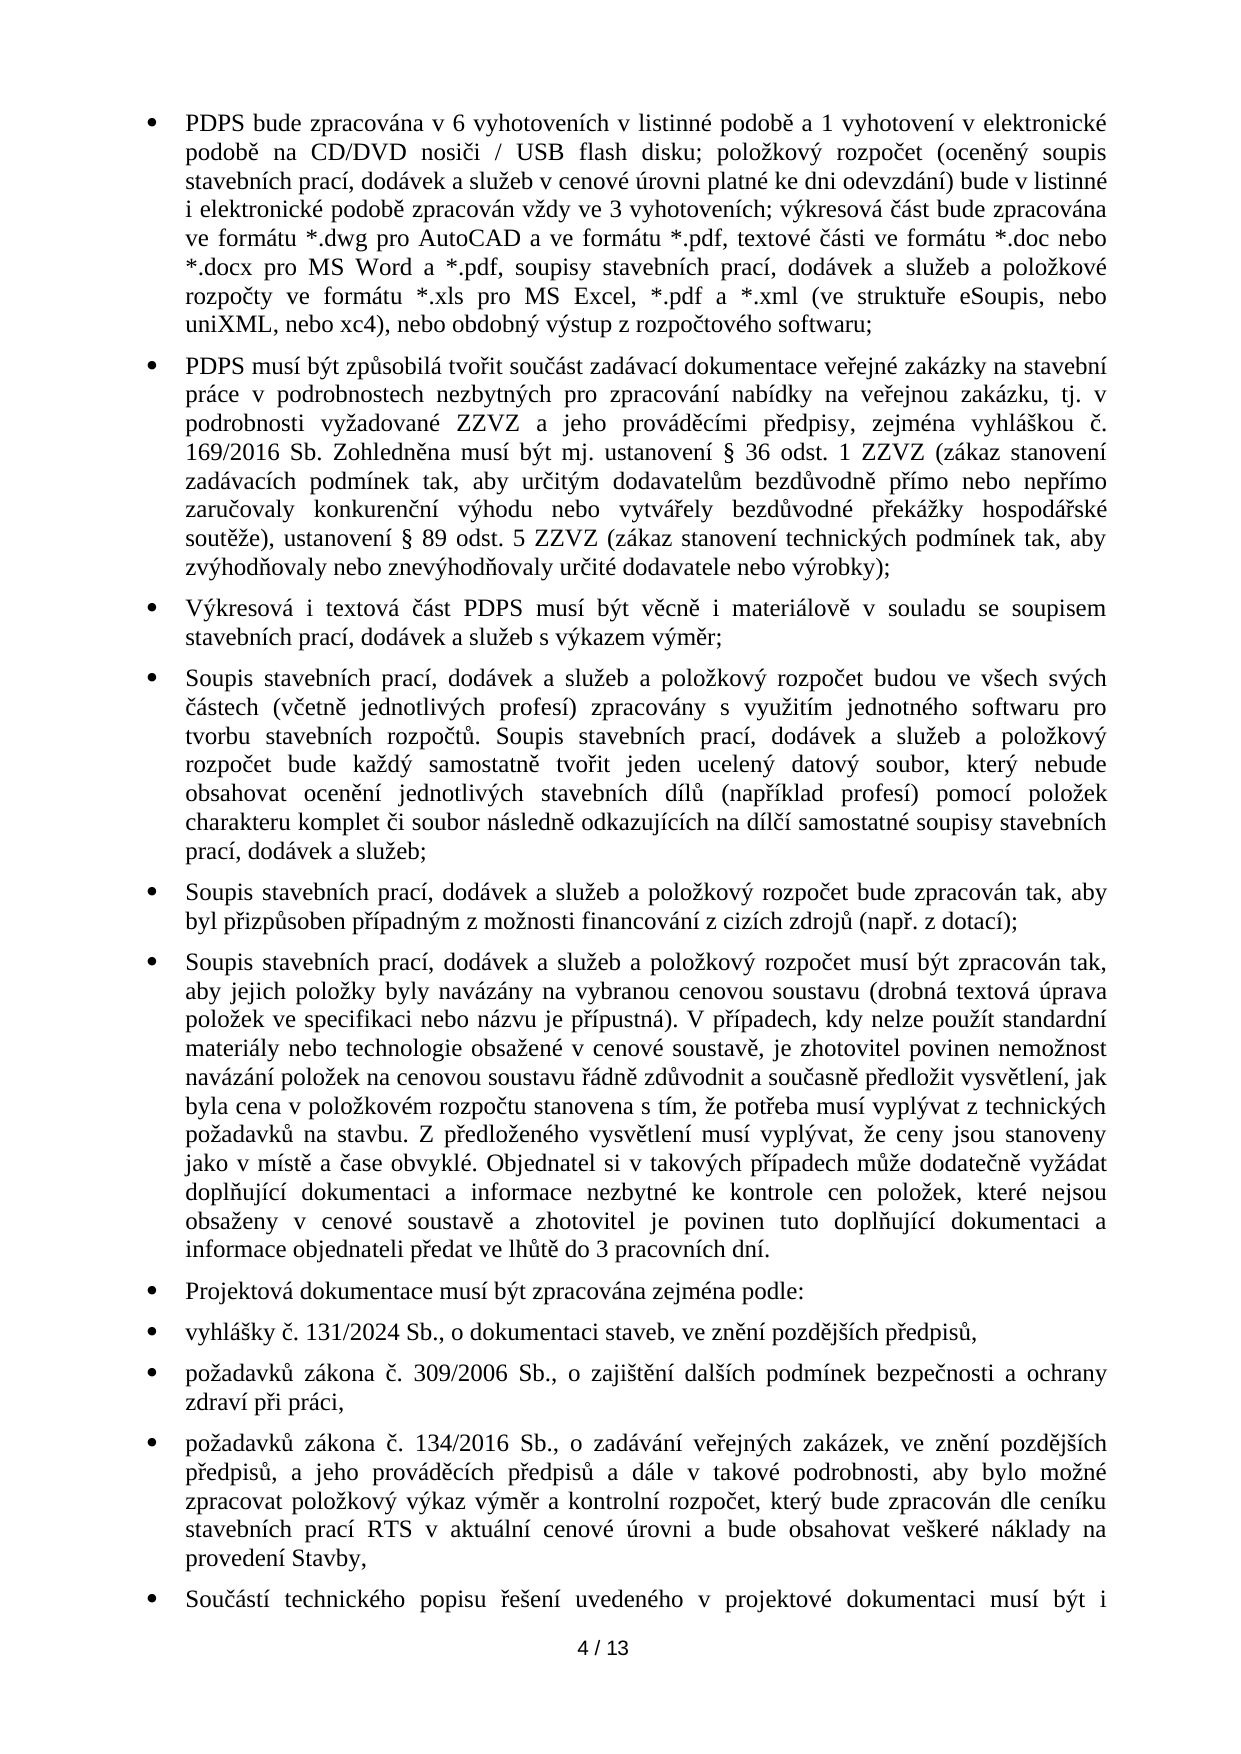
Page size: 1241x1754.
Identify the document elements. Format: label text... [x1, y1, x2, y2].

list Soupis stavebních prací, dodávek a služeb a položkový rozpočet budou ve všech svých částech (včetně jednotlivých profesí) zpracovány s využitím jednotného softwaru pro tvorbu stavebních rozpočtů. Soupis stavebních prací, dodávek a služeb a položkový rozpočet bude každý samostatně tvořit jeden ucelený datový soubor, který nebude obsahovat ocenění jednotlivých stavebních dílů (například profesí) pomocí položek charakteru komplet či soubor následně odkazujících na dílčí samostatné soupisy stavebních prací, dodávek a služeb; [148, 663, 1108, 864]
list PDPS bude zpracována v 6 vyhotoveních v listinné podobě a 1 vyhotovení v elektronické podobě na CD/DVD nosiči / USB flash disku; položkový rozpočet (oceněný soupis stavebních prací, dodávek a služeb v cenové úrovni platné ke dni odevzdání) bude v listinné i elektronické podobě zpracován vždy ve 3 vyhotoveních; výkresová část bude zpracována ve formátu *.dwg pro AutoCAD a ve formátu *.pdf, textové části ve formátu *.doc nebo *.docx pro MS Word a *.pdf, soupisy stavebních prací, dodávek a služeb a položkové rozpočty ve formátu *.xls pro MS Excel, *.pdf a *.xml (ve struktuře eSoupis, nebo uniXML, nebo xc4), nebo obdobný výstup z rozpočtového softwaru; [148, 108, 1108, 338]
list Soupis stavebních prací, dodávek a služeb a položkový rozpočet bude zpracován tak, aby byl přizpůsoben případným z možnosti financování z cizích zdrojů (např. z dotací); [148, 877, 1108, 934]
list PDPS musí být způsobilá tvořit součást zadávací dokumentace veřejné zakázky na stavební práce v podrobnostech nezbytných pro zpracování nabídky na veřejnou zakázku, tj. v podrobnosti vyžadované ZZVZ a jeho prováděcími předpisy, zejména vyhláškou č. 169/2016 Sb. Zohledněna musí být mj. ustanovení § 36 odst. 1 ZZVZ (zákaz stanovení zadávacích podmínek tak, aby určitým dodavatelům bezdůvodně přímo nebo nepřímo zaručovaly konkurenční výhodu nebo vytvářely bezdůvodné překážky hospodářské soutěže), ustanovení § 89 odst. 5 ZZVZ (zákaz stanovení technických podmínek tak, aby zvýhodňovaly nebo znevýhodňovaly určité dodavatele nebo výrobky); [148, 351, 1108, 581]
list vyhlášky č. 131/2024 Sb., o dokumentaci staveb, ve znění pozdějších předpisů, [148, 1317, 1108, 1346]
list požadavků zákona č. 134/2016 Sb., o zadávání veřejných zakázek, ve znění pozdějších předpisů, a jeho prováděcích předpisů a dále v takové podrobnosti, aby bylo možné zpracovat položkový výkaz výměr a kontrolní rozpočet, který bude zpracován dle ceníku stavebních prací RTS v aktuální cenové úrovni a bude obsahovat veškeré náklady na provedení Stavby, [148, 1428, 1108, 1572]
list Projektová dokumentace musí být zpracována zejména podle: [148, 1276, 1108, 1304]
list Soupis stavebních prací, dodávek a služeb a položkový rozpočet musí být zpracován tak, aby jejich položky byly navázány na vybranou cenovou soustavu (drobná textová úprava položek ve specifikaci nebo názvu je přípustná). V případech, kdy nelze použít standardní materiály nebo technologie obsažené v cenové soustavě, je zhotovitel povinen nemožnost navázání položek na cenovou soustavu řádně zdůvodnit a současně předložit vysvětlení, jak byla cena v položkovém rozpočtu stanovena s tím, že potřeba musí vyplývat z technických požadavků na stavbu. Z předloženého vysvětlení musí vyplývat, že ceny jsou stanoveny jako v místě a čase obvyklé. Objednatel si v takových případech může dodatečně vyžádat doplňující dokumentaci a informace nezbytné ke kontrole cen položek, které nejsou obsaženy v cenové soustavě a zhotovitel je povinen tuto doplňující dokumentaci a informace objednateli předat ve lhůtě do 3 pracovních dní. [148, 947, 1108, 1263]
list požadavků zákona č. 309/2006 Sb., o zajištění dalších podmínek bezpečnosti a ochrany zdraví při práci, [148, 1358, 1108, 1416]
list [148, 1584, 1108, 1613]
list Výkresová i textová část PDPS musí být věcně i materiálově v souladu se soupisem stavebních prací, dodávek a služeb s výkazem výměr; [148, 593, 1108, 651]
